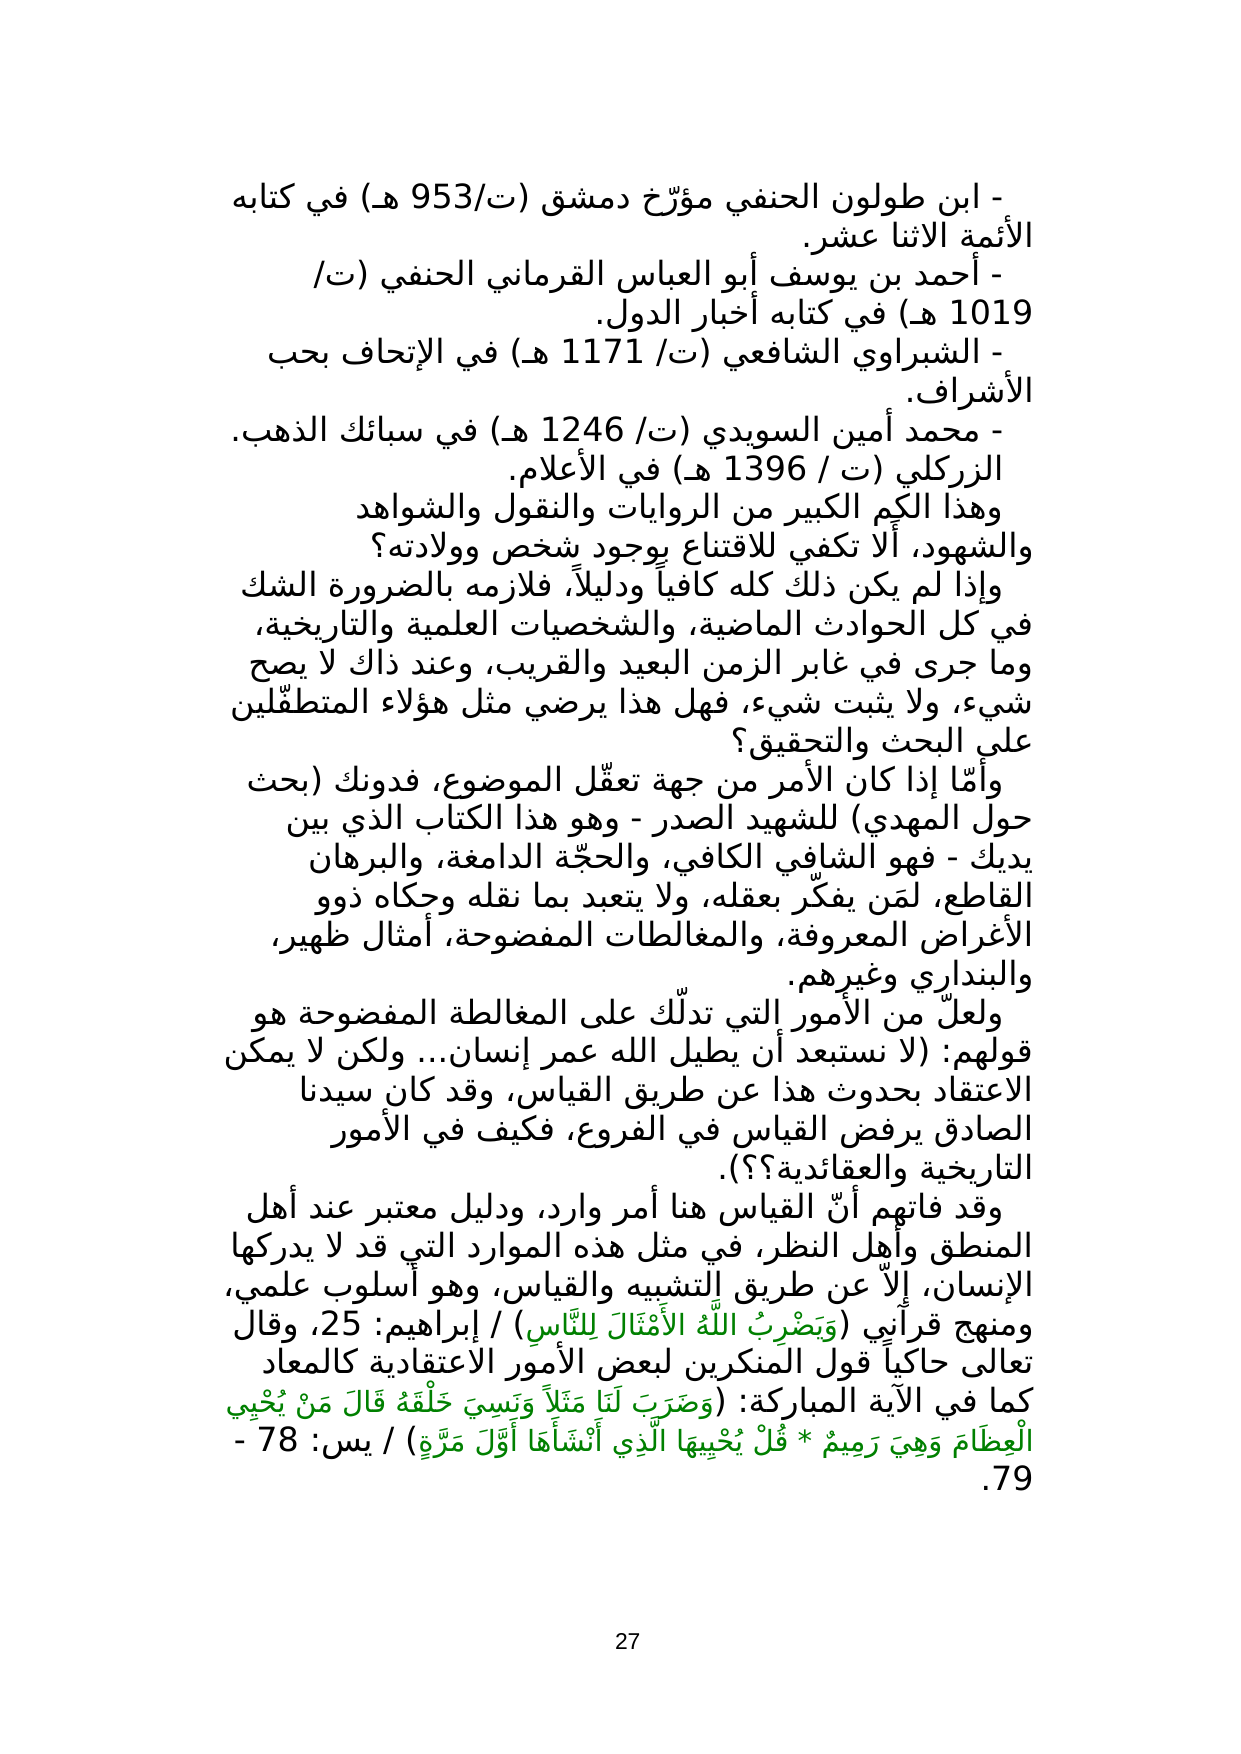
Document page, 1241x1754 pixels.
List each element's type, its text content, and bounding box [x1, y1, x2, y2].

text - محمد أمين السويدي (ت/ 1246 هـ) في سبائك الذهب. [222, 410, 1033, 449]
text الزركلي (ت / 1396 هـ) في الأعلام. [222, 449, 1033, 488]
text وقد فاتهم أنّ القياس هنا أمر وارد، ودليل معتبر عند أهل المنطق وأهل النظر، في مثل هذه الموارد التي قد لا يدركها الإنسان، إلاّ عن طريق التشبيه والقياس، وهو أسلوب علمي، ومنهج قرآني (وَيَضْرِبُ اللَّهُ الأَمْثَالَ لِلنَّاسِ) / إبراهيم: 25، وقال تعالى حاكياً قول المنكرين لبعض الأمور الاعتقادية كالمعاد كما في الآية المباركة: (وَضَرَبَ لَنَا مَثَلاً وَنَسِيَ خَلْقَهُ قَالَ مَنْ يُحْيِي الْعِظَامَ وَهِيَ رَمِيمٌ * قُلْ يُحْيِيهَا الَّذِي أَنْشَأَهَا أَوَّلَ مَرَّةٍ) / يس: 78 -79. [222, 1187, 1033, 1498]
text وهذا الكم الكبير من الروايات والنقول والشواهد والشهود، أَلا تكفي للاقتناع بوجود شخص وولادته؟ [222, 488, 1033, 566]
text - أحمد بن يوسف أبو العباس القرماني الحنفي (ت/ 1019 هـ) في كتابه أخبار الدول. [222, 255, 1033, 333]
text ولعلّ من الأمور التي تدلّك على المغالطة المفضوحة هو قولهم: (لا نستبعد أن يطيل الله عمر إنسان... ولكن لا يمكن الاعتقاد بحدوث هذا عن طريق القياس، وقد كان سيدنا الصادق يرفض القياس في الفروع، فكيف في الأمور التاريخية والعقائدية؟‍‍‍‍‍‍‍‍‍‍‍؟). [222, 993, 1033, 1187]
text وإذا لم يكن ذلك كله كافياً ودليلاً، فلازمه بالضرورة الشك في كل الحوادث الماضية، والشخصيات العلمية والتاريخية، وما جرى في غابر الزمن البعيد والقريب، وعند ذاك لا يصح شيء، ولا يثبت شيء، فهل هذا يرضي مثل هؤلاء المتطفّلين على البحث والتحقيق؟‍‍‍‍‍ [222, 566, 1033, 760]
text وأمّا إذا كان الأمر من جهة تعقّل الموضوع، فدونك (بحث حول المهدي) للشهيد الصدر - وهو هذا الكتاب الذي بين يديك - فهو الشافي الكافي، والحجّة الدامغة، والبرهان القاطع، لمَن يفكّر بعقله، ولا يتعبد بما نقله وحكاه ذوو الأغراض المعروفة، والمغالطات المفضوحة، أمثال ظهير، والبنداري وغيرهم. [222, 760, 1033, 993]
text - ابن طولون الحنفي مؤرّخ دمشق (ت/953 هـ) في كتابه الأئمة الاثنا عشر. [222, 177, 1033, 255]
text - الشبراوي الشافعي (ت/ 1171 هـ) في الإتحاف بحب الأشراف. [222, 333, 1033, 410]
